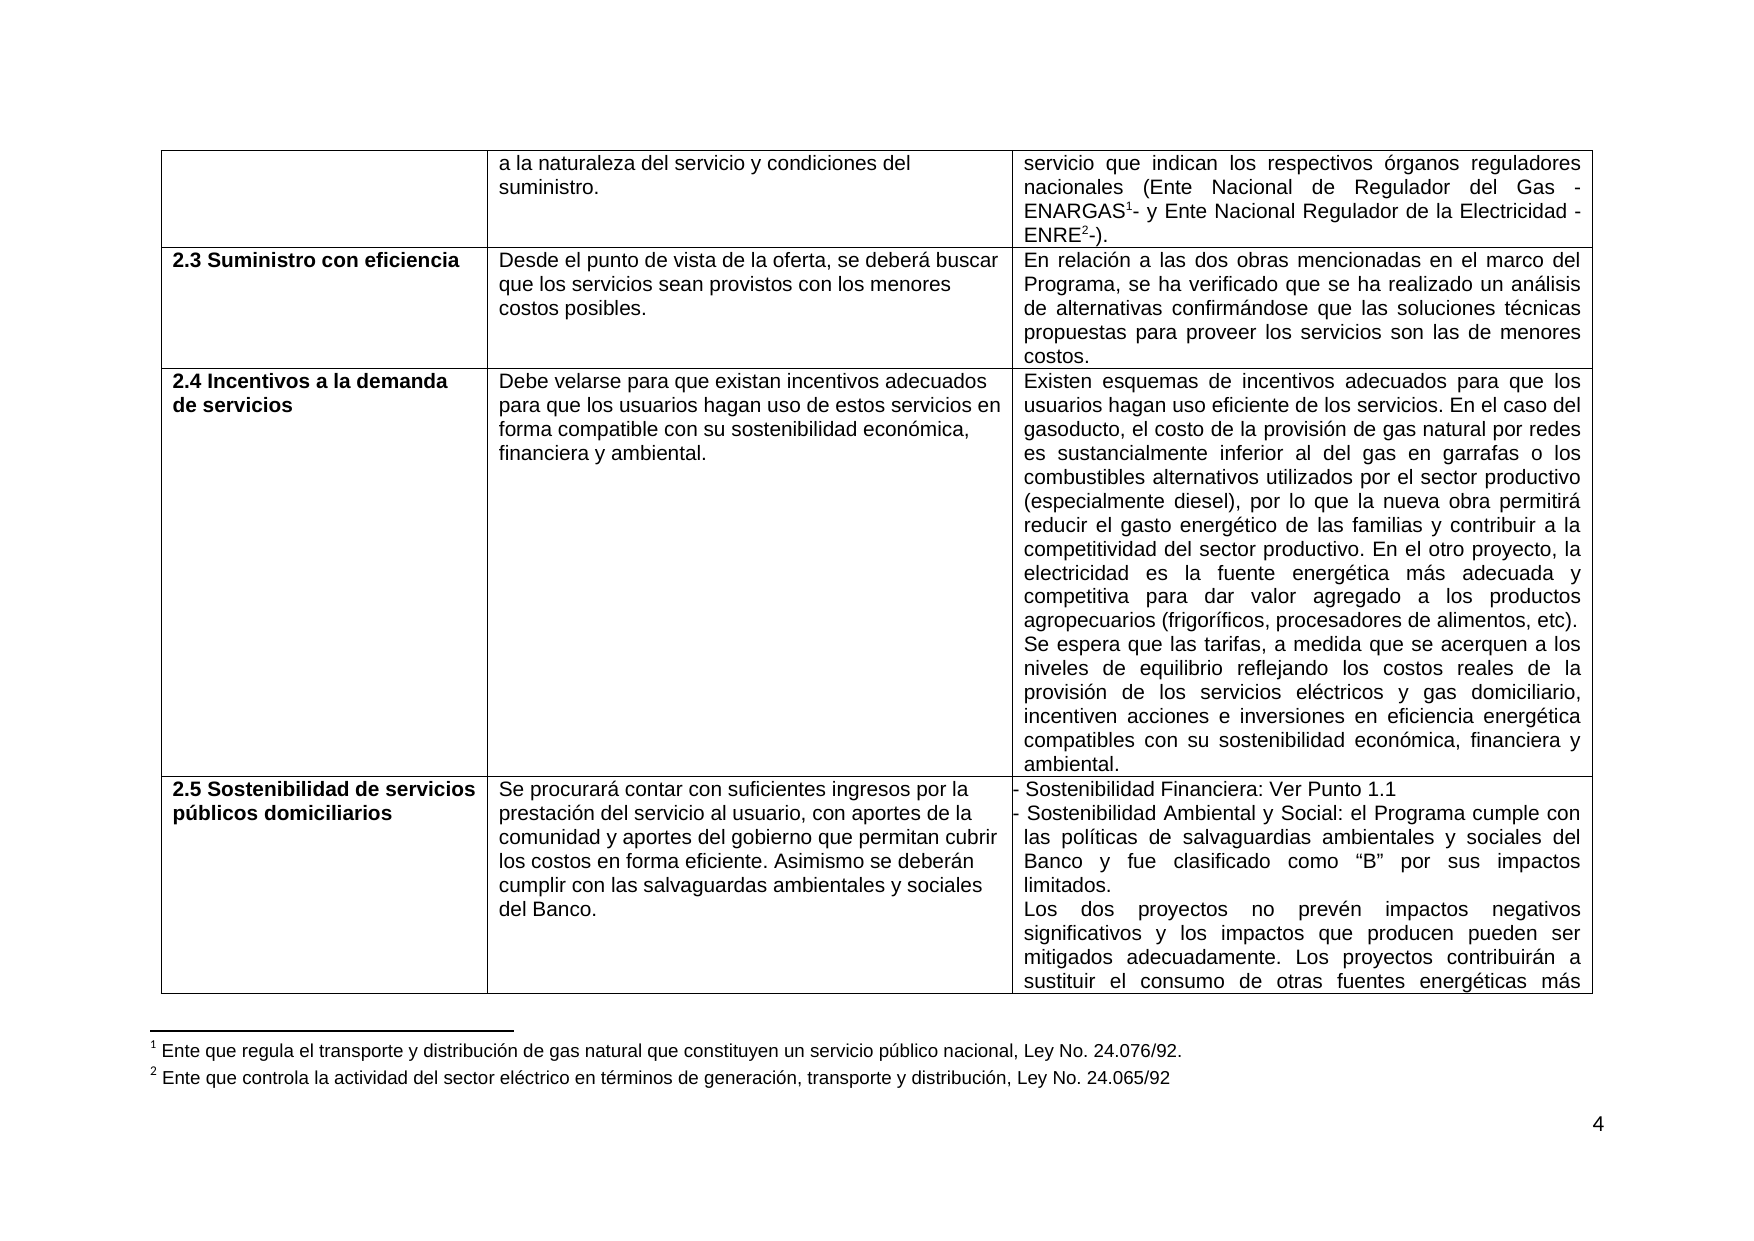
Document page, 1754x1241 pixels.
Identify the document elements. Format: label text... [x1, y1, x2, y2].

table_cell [1013, 777, 1592, 993]
table_cell 2.3 Suministro con eficiencia [162, 248, 487, 368]
table_cell Existen esquemas de incentivos adecuados para que los usuarios hagan uso eficiente de los servicios. En el caso del gasoducto, el costo de la provisión de gas natural por redes es sustancialmente inferior al del gas en garrafas o los combustibles alternativos utilizados por el sector productivo (especialmente diesel), por lo que la nueva obra permitirá reducir el gasto energético de las familias y contribuir a la competitividad del sector productivo. En el otro proyecto, la electricidad es la fuente energética más adecuada y competitiva para dar valor agregado a los productos agropecuarios (frigoríficos, procesadores de alimentos, etc). Se espera que las tarifas, a medida que se acerquen a los niveles de equilibrio reflejando los costos reales de la provisión de los servicios eléctricos y gas domiciliario, incentiven acciones e inversiones en eficiencia energética compatibles con su sostenibilidad económica, financiera y ambiental. [1013, 369, 1592, 776]
table_cell Debe velarse para que existan incentivos adecuados para que los usuarios hagan uso de estos servicios en forma compatible con su sostenibilidad económica, financiera y ambiental. [488, 369, 1012, 776]
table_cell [162, 777, 487, 993]
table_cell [1013, 151, 1592, 247]
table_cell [162, 151, 487, 247]
table_cell 2.4 Incentivos a la demanda de servicios [162, 369, 487, 776]
table_cell Desde el punto de vista de la oferta, se deberá buscar que los servicios sean provistos con los menores costos posibles. [488, 248, 1012, 368]
table_cell En relación a las dos obras mencionadas en el marco del Programa, se ha verificado que se ha realizado un análisis de alternativas confirmándose que las soluciones técnicas propuestas para proveer los servicios son las de menores costos. [1013, 248, 1592, 368]
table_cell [488, 777, 1012, 993]
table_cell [488, 151, 1012, 247]
